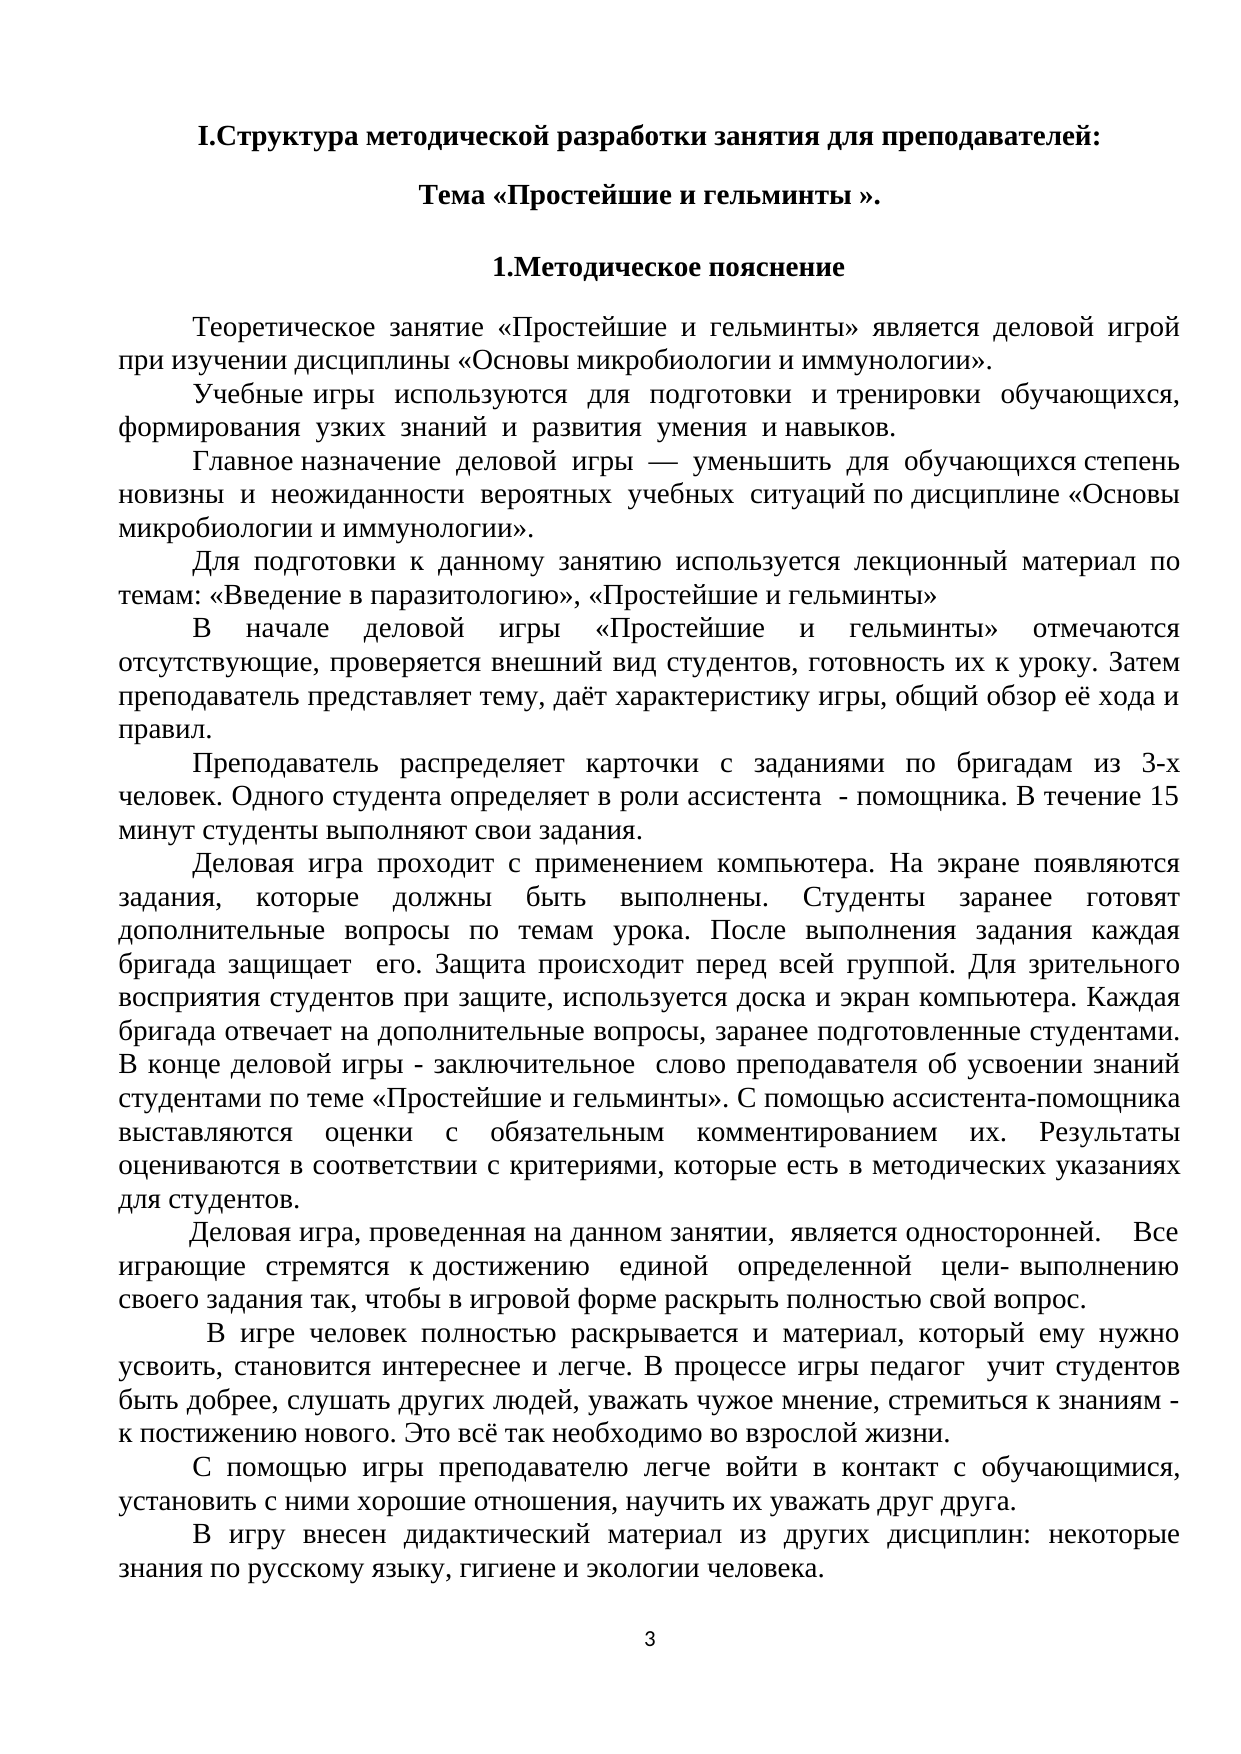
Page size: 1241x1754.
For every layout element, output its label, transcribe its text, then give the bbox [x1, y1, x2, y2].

text Теоретическое занятие «Простейшие и гельминты» является деловой игрой при изучении дисциплины «Основы микробиологии и иммунологии». [118, 309, 1181, 376]
text Главное назначение деловой игры — уменьшить для обучающихся степень новизны и неожиданности вероятных учебных ситуаций по дисциплине «Основы микробиологии и иммунологии». [118, 443, 1181, 543]
text Преподаватель распределяет карточки с заданиями по бригадам из 3-х человек. Одного студента определяет в роли ассистента - помощника. В течение 15 минут студенты выполняют свои задания. [118, 745, 1181, 845]
text 1.Методическое пояснение [156, 249, 1181, 283]
text Учебные игры используются для подготовки и тренировки обучающихся, формирования узких знаний и развития умения и навыков. [118, 376, 1181, 443]
text С помощью игры преподавателю легче войти в контакт с обучающимися, установить с ними хорошие отношения, научить их уважать друг друга. [118, 1449, 1181, 1516]
text Тема «Простейшие и гельминты ». [118, 177, 1181, 211]
text Деловая игра проходит с применением компьютера. На экране появляются задания, которые должны быть выполнены. Студенты заранее готовят дополнительные вопросы по темам урока. После выполнения задания каждая бригада защищает его. Защита происходит перед всей группой. Для зрительного восприятия студентов при защите, используется доска и экран компьютера. Каждая бригада отвечает на дополнительные вопросы, заранее подготовленные студентами. В конце деловой игры - заключительное слово преподавателя об усвоении знаний студентами по теме «Простейшие и гельминты». С помощью ассистента-помощника выставляются оценки с обязательным комментированием их. Результаты оцениваются в соответствии с критериями, которые есть в методических указаниях для студентов. [118, 845, 1181, 1214]
text В игру внесен дидактический материал из других дисциплин: некоторые знания по русскому языку, гигиене и экологии человека. [118, 1516, 1181, 1583]
text Деловая игра, проведенная на данном занятии, является односторонней. Все играющие стремятся к достижению единой определенной цели- выполнению своего задания так, чтобы в игровой форме раскрыть полностью свой вопрос. [118, 1214, 1181, 1315]
text В начале деловой игры «Простейшие и гельминты» отмечаются отсутствующие, проверяется внешний вид студентов, готовность их к уроку. Затем преподаватель представляет тему, даёт характеристику игры, общий обзор её хода и правил. [118, 611, 1181, 745]
text I.Структура методической разработки занятия для преподавателей: [118, 118, 1181, 152]
text Для подготовки к данному занятию используется лекционный материал по темам: «Введение в паразитологию», «Простейшие и гельминты» [118, 543, 1181, 611]
text В игре человек полностью раскрывается и материал, который ему нужно усвоить, становится интереснее и легче. В процессе игры педагог учит студентов быть добрее, слушать других людей, уважать чужое мнение, стремиться к знаниям - к постижению нового. Это всё так необходимо во взрослой жизни. [118, 1315, 1181, 1449]
